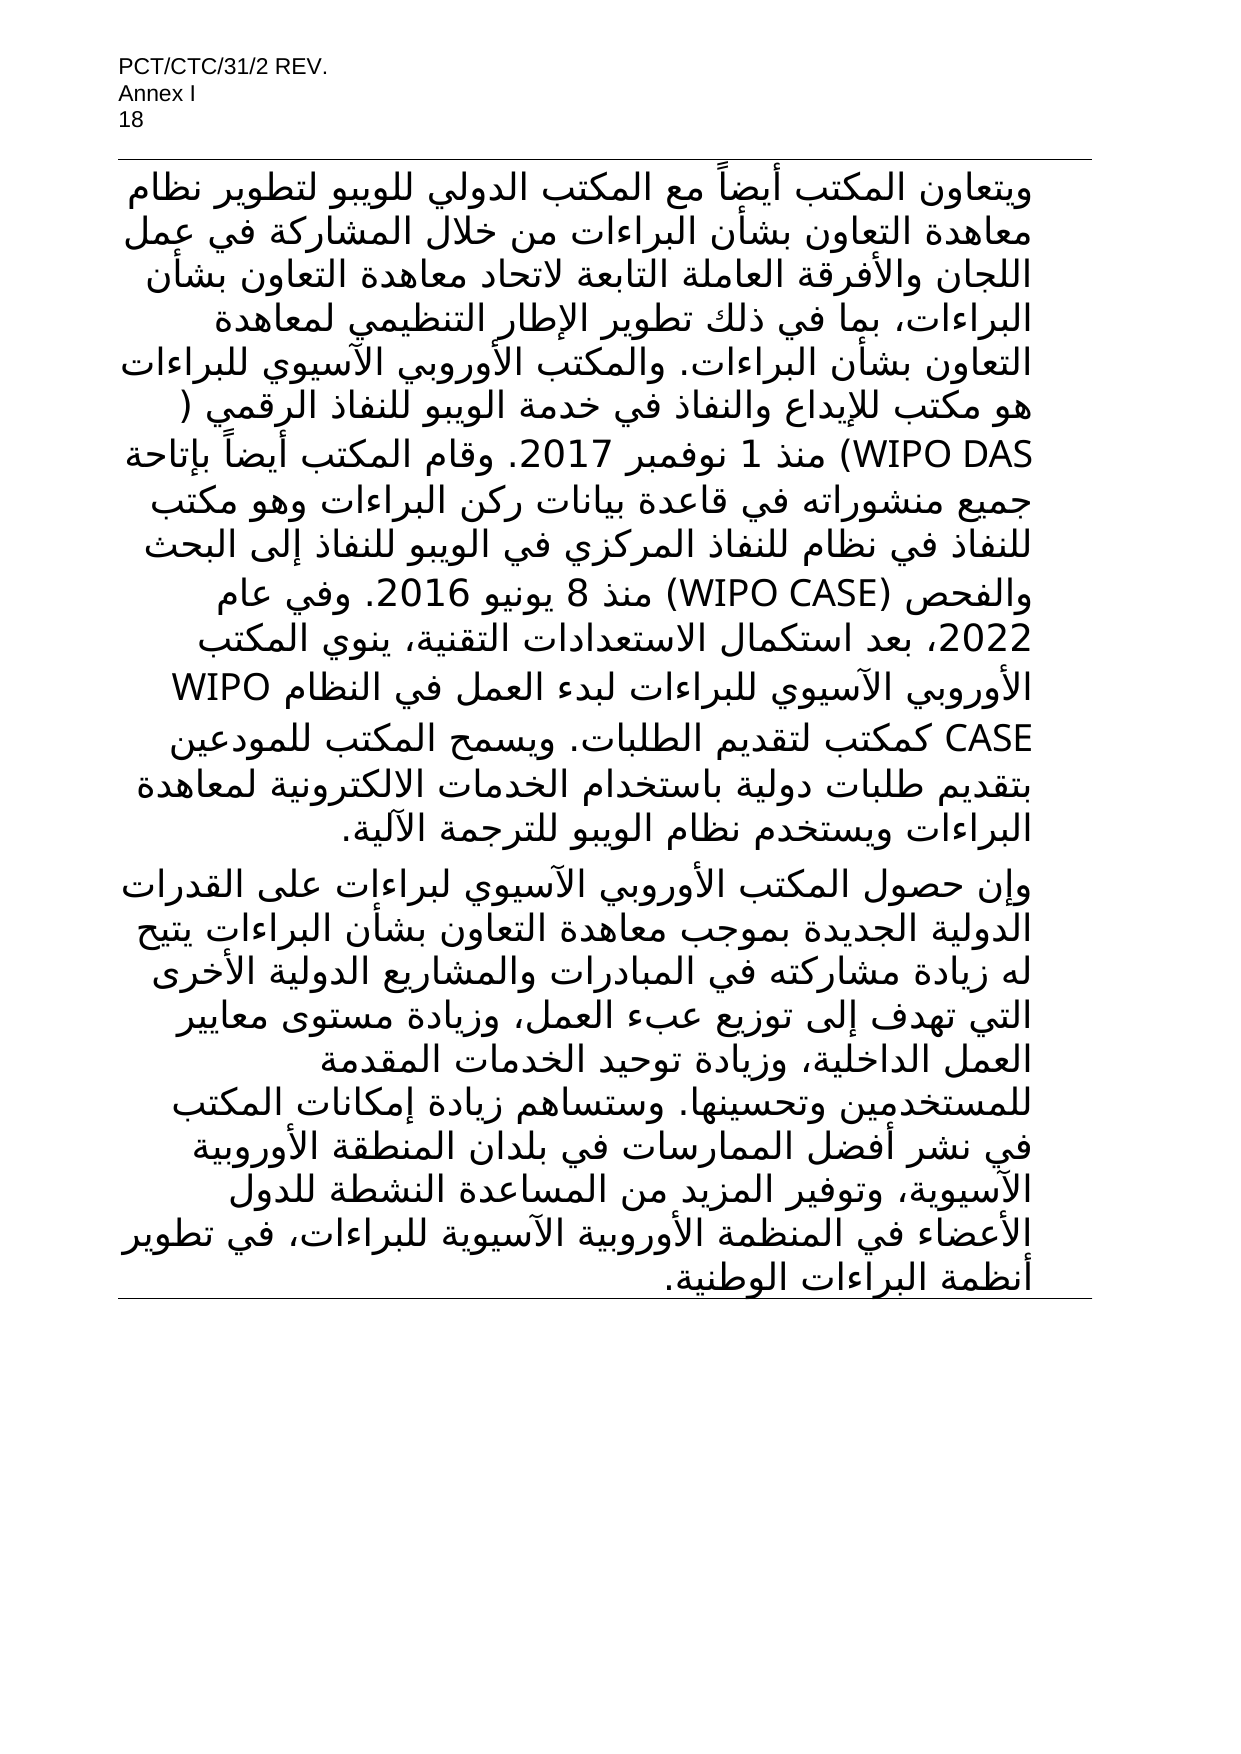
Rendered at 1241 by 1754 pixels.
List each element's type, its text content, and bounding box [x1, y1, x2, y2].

text وإن حصول المكتب الأوروبي الآسيوي لبراءات على القدرات الدولية الجديدة بموجب معاهدة التعاون بشأن البراءات يتيح له زيادة مشاركته في المبادرات والمشاريع الدولية الأخرى التي تهدف إلى توزيع عبء العمل، وزيادة مستوى معايير العمل الداخلية، وزيادة توحيد الخدمات المقدمة للمستخدمين وتحسينها. وستساهم زيادة إمكانات المكتب في نشر أفضل الممارسات في بلدان المنطقة الأوروبية الآسيوية، وتوفير المزيد من المساعدة النشطة للدول الأعضاء في المنظمة الأوروبية الآسيوية للبراءات، في تطوير أنظمة البراءات الوطنية. [118, 855, 1092, 1298]
text ويتعاون المكتب أيضاً مع المكتب الدولي للويبو لتطوير نظام معاهدة التعاون بشأن البراءات من خلال المشاركة في عمل اللجان والأفرقة العاملة التابعة لاتحاد معاهدة التعاون بشأن البراءات، بما في ذلك تطوير الإطار التنظيمي لمعاهدة التعاون بشأن البراءات. والمكتب الأوروبي الآسيوي للبراءات هو مكتب للإيداع والنفاذ في خدمة الويبو للنفاذ الرقمي (WIPO DAS) منذ 1 نوفمبر 2017. وقام المكتب أيضاً بإتاحة جميع منشوراته في قاعدة بيانات ركن البراءات وهو مكتب للنفاذ في نظام للنفاذ المركزي في الويبو للنفاذ إلى البحث والفحص (wipo case) منذ 8 يونيو 2016. وفي عام 2022، بعد استكمال الاستعدادات التقنية، ينوي المكتب الأوروبي الآسيوي للبراءات لبدء العمل في النظام WIPO CASE كمكتب لتقديم الطلبات. ويسمح المكتب للمودعين بتقديم طلبات دولية باستخدام الخدمات الالكترونية لمعاهدة البراءات ويستخدم نظام الويبو للترجمة الآلية. [118, 160, 1092, 850]
